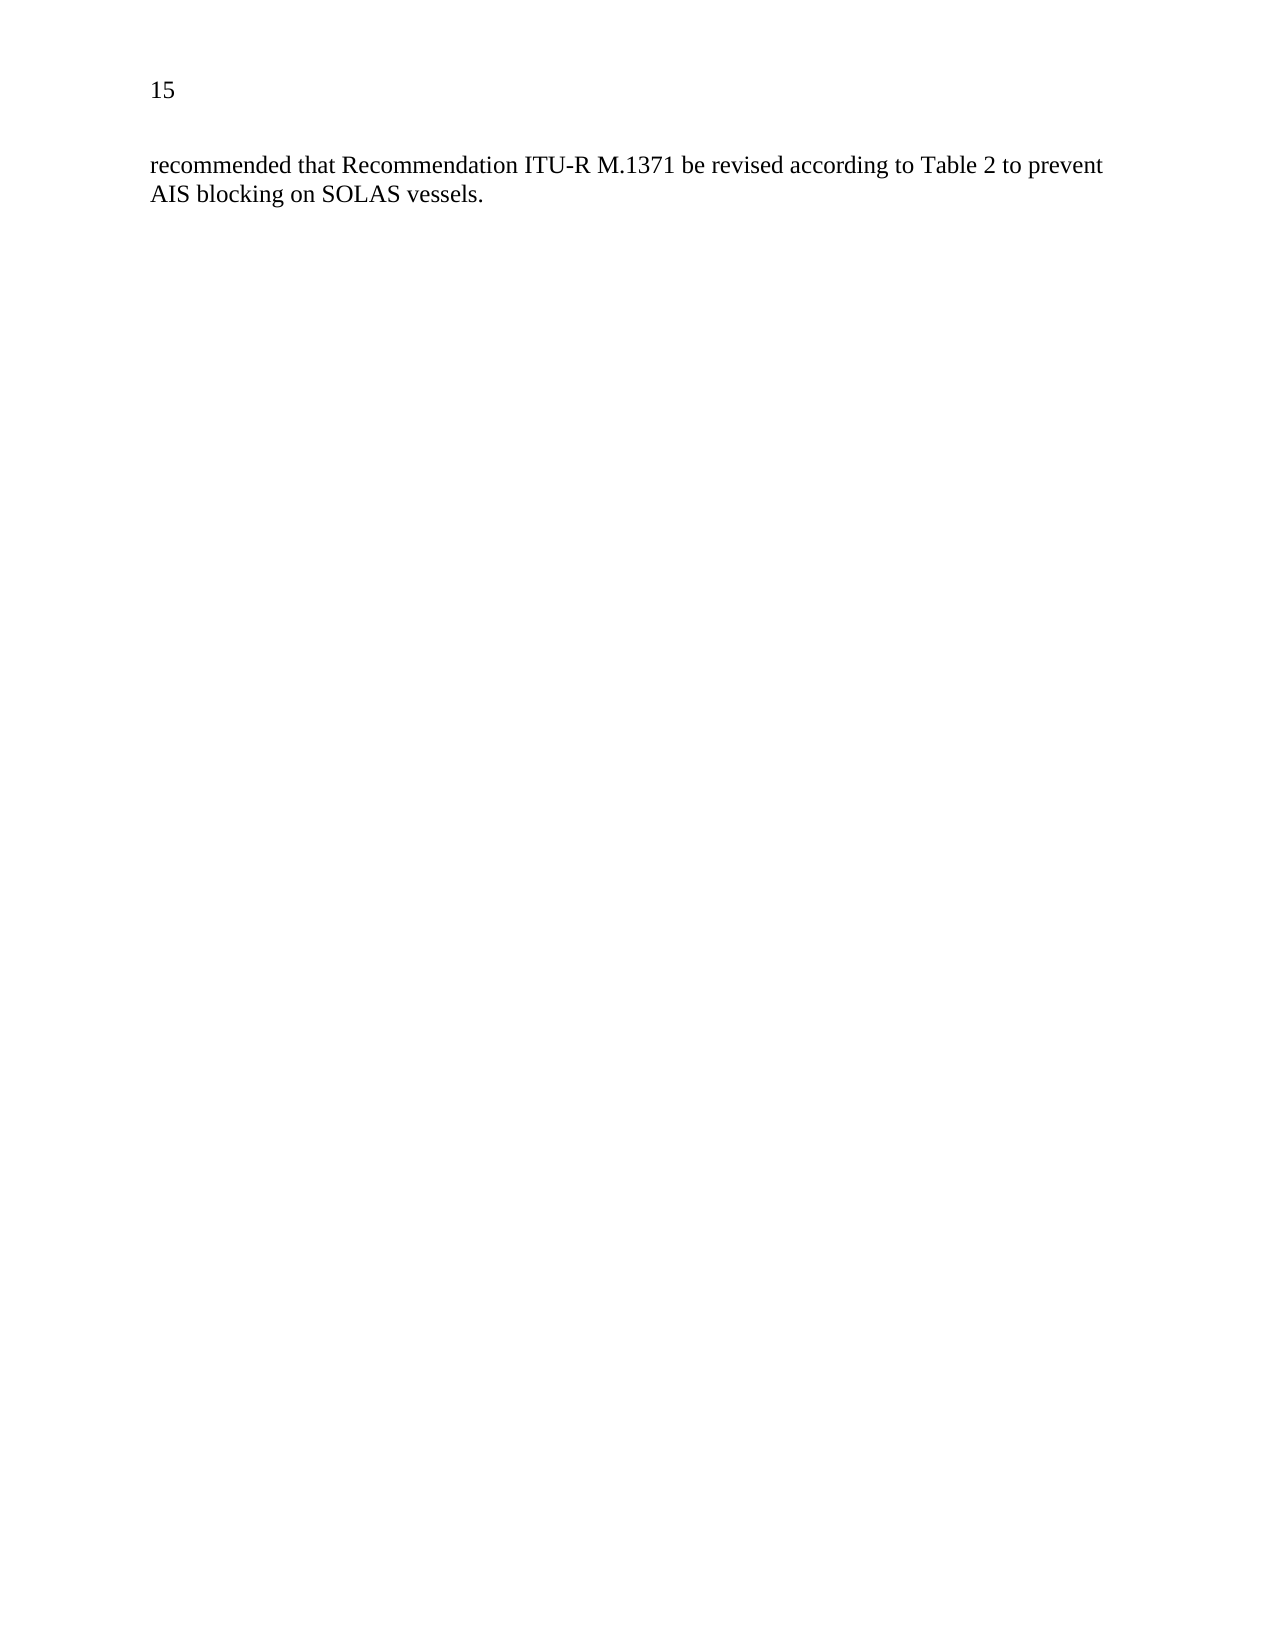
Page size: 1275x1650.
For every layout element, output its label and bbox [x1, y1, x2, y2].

text [150, 150, 1125, 207]
